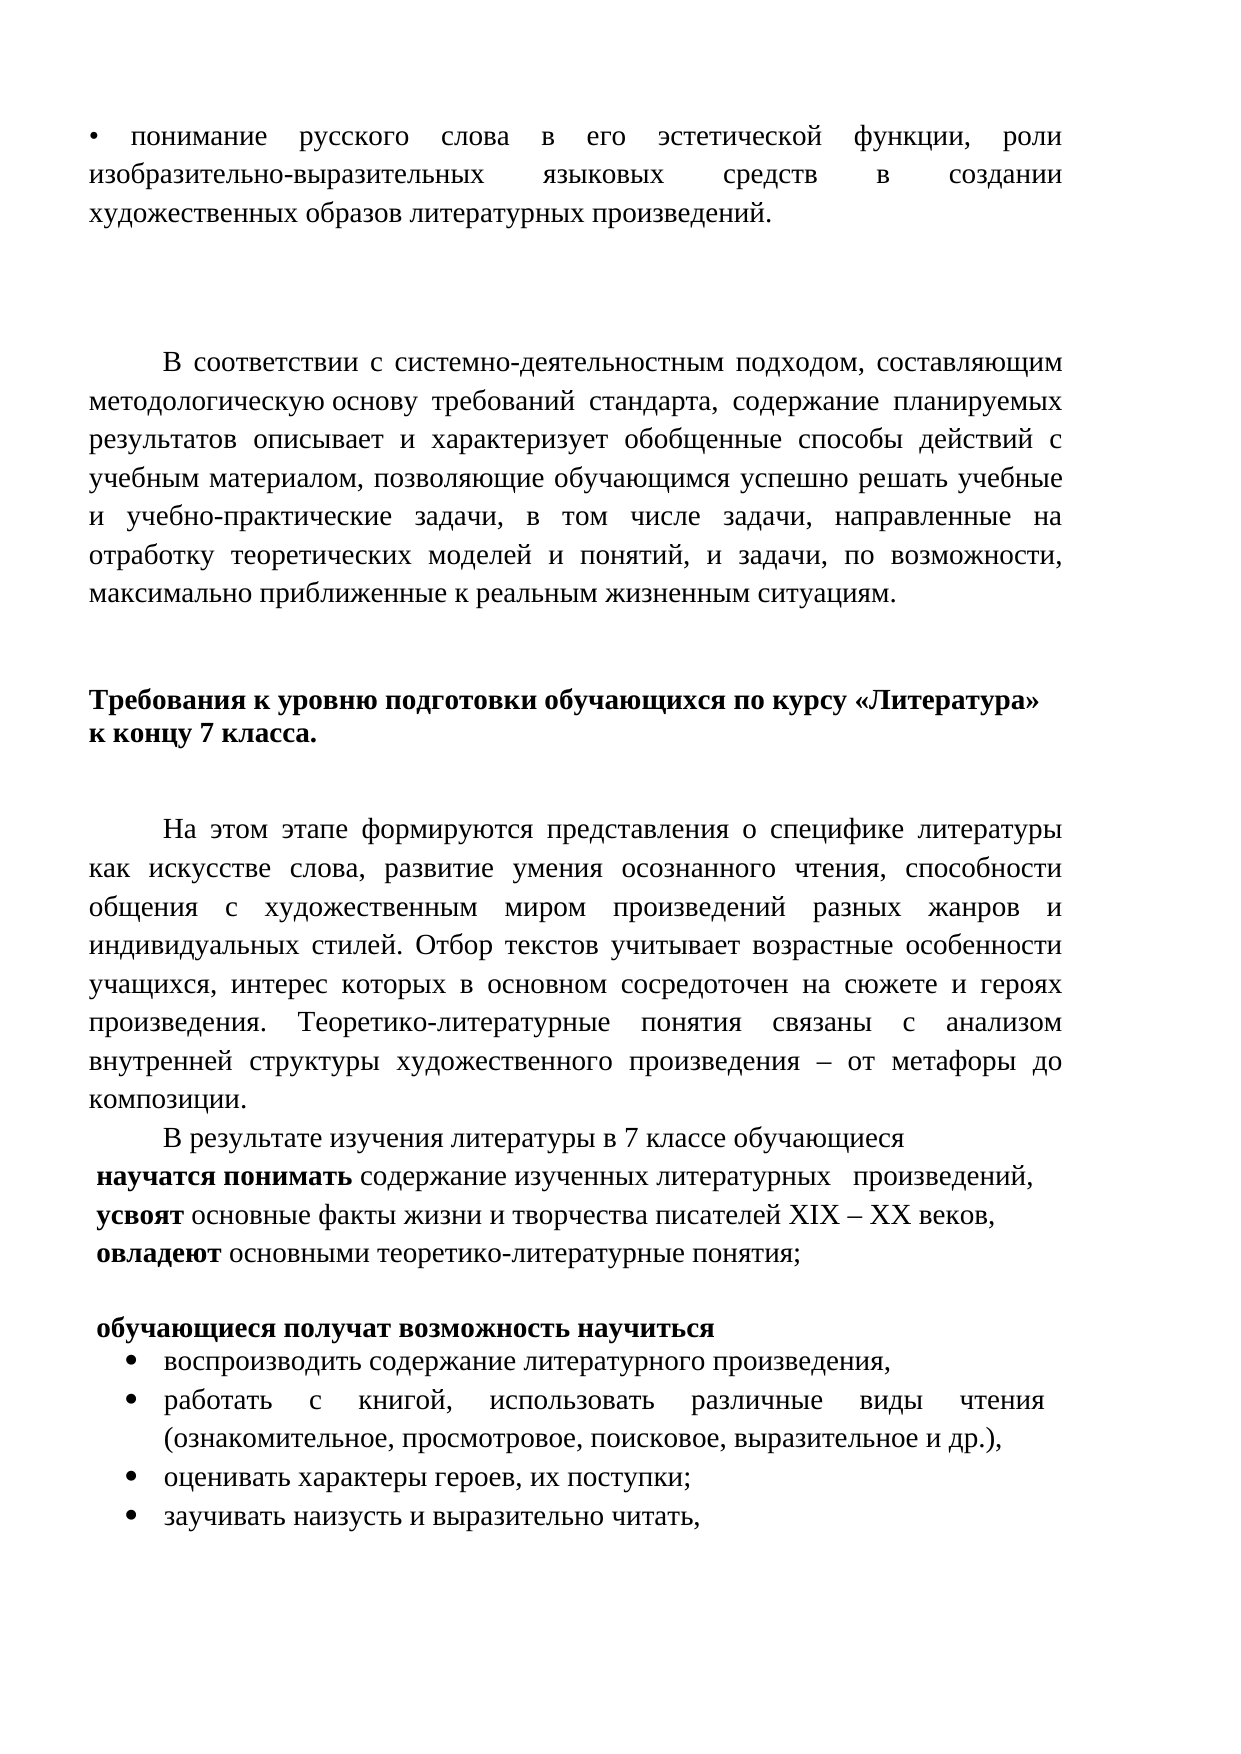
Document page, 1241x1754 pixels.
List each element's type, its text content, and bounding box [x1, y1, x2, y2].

text В результате изучения литературы в 7 классе обучающиеся [89, 1120, 1063, 1153]
text усвоят основные факты жизни и творчества писателей XIX – XX веков, [89, 1197, 1045, 1231]
text • понимание русского слова в его эстетической функции, роли изобразительно-выразительных языковых средств в создании художественных образов литературных произведений. [89, 118, 1063, 229]
text овладеют основными теоретико-литературные понятия; [89, 1236, 1045, 1269]
text научатся понимать содержание изученных литературных произведений, [89, 1158, 1063, 1192]
text На этом этапе формируются представления о специфике литературы как искусстве слова, развитие умения осознанного чтения, способности общения с художественным миром произведений разных жанров и индивидуальных стилей. Отбор текстов учитывает возрастные особенности учащихся, интерес которых в основном сосредоточен на сюжете и героях произведения. Теоретико-литературные понятия связаны с анализом внутренней структуры художественного произведения – от метафоры до композиции. [89, 812, 1063, 1115]
list воспроизводить содержание литературного произведения, [126, 1343, 1045, 1377]
list заучивать наизусть и выразительно читать, [126, 1498, 1045, 1531]
text В соответствии с системно-деятельностным подходом, составляющим методологическую основу требований стандарта, содержание планируемых результатов описывает и характеризует обобщенные способы действий с учебным материалом, позволяющие обучающимся успешно решать учебные и учебно-практические задачи, в том числе задачи, направленные на отработку теоретических моделей и понятий, и задачи, по возможности, максимально приближенные к реальным жизненным ситуациям. [89, 344, 1063, 609]
list оценивать характеры героев, их поступки; [126, 1459, 1045, 1493]
list работать с книгой, использовать различные виды чтения (ознакомительное, просмотровое, поисковое, выразительное и др.), [126, 1382, 1045, 1454]
text Требования к уровню подготовки обучающихся по курсу «Литература» к концу 7 класса. [89, 682, 1063, 749]
text обучающиеся получат возможность научиться [89, 1310, 1063, 1343]
